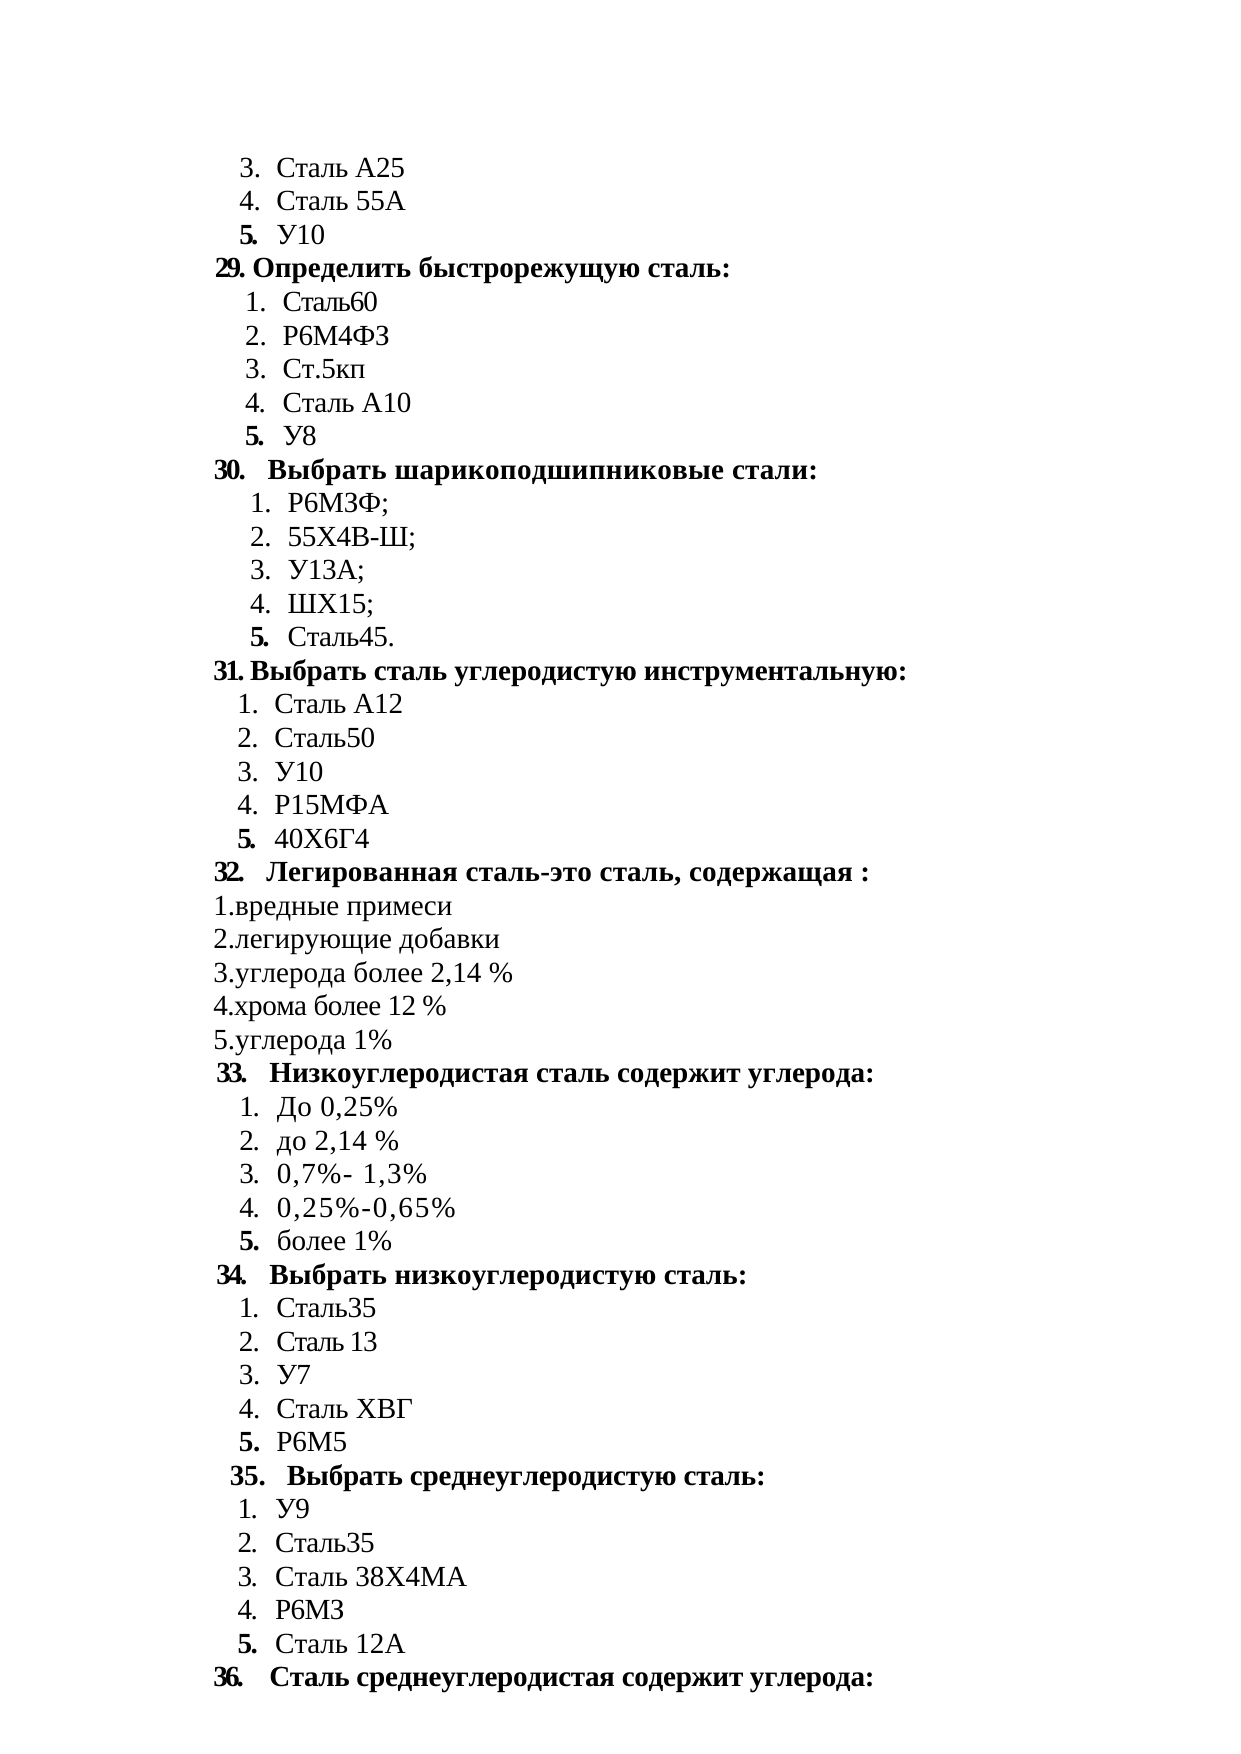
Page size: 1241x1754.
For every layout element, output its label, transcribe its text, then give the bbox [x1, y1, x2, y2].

list Сталь А12 [237, 687, 1199, 720]
list ШХ15; [250, 586, 1199, 619]
list Р6МЗ [237, 1592, 1199, 1626]
list Р6М5 [238, 1424, 1199, 1458]
list Р6МЗФ; [250, 485, 1199, 519]
text 2.легирующие добавки [213, 921, 1199, 955]
text 29. Определить быстрорежущую сталь: [214, 251, 1199, 284]
list Ст.5кп [245, 351, 1199, 385]
list До 0,25% [239, 1089, 1199, 1123]
text 31. Выбрать сталь углеродистую инструментальную: [213, 653, 1199, 687]
list 40Х6Г4 [237, 821, 1199, 854]
list Сталь 12А [237, 1626, 1199, 1659]
list Р15МФА [237, 787, 1199, 821]
list Сталь 38Х4МА [237, 1559, 1199, 1592]
list У7 [238, 1357, 1199, 1391]
list У8 [245, 418, 1199, 452]
list 0,7%- 1,3% [239, 1156, 1199, 1190]
list более 1% [239, 1223, 1199, 1257]
list Сталь 13 [238, 1324, 1199, 1357]
text 1.вредные примеси [213, 888, 1199, 921]
text 30. Выбрать шарикоподшипниковые стали: [213, 452, 1199, 485]
list Сталь А25 [239, 150, 1199, 183]
text 4.хрома более 12 % [213, 988, 1199, 1022]
list Сталь50 [237, 720, 1199, 754]
list 0,25%-0,65% [239, 1190, 1199, 1223]
text 3.углерода более 2,14 % [213, 955, 1199, 988]
text 36. Сталь среднеуглеродистая содержит углерода: [213, 1659, 1199, 1693]
list Сталь35 [237, 1525, 1199, 1559]
list Р6М4ФЗ [245, 318, 1199, 351]
list Сталь ХВГ [238, 1391, 1199, 1424]
text 35. Выбрать среднеуглеродистую сталь: [229, 1458, 1199, 1492]
text 5.углерода 1% [213, 1022, 1199, 1056]
text 32. Легированная сталь-это сталь, содержащая : [213, 854, 1199, 888]
list до 2,14 % [239, 1123, 1199, 1156]
text 33. Низкоуглеродистая сталь содержит углерода: [216, 1056, 1199, 1089]
list Сталь60 [245, 284, 1199, 318]
list Сталь 55А [239, 183, 1199, 217]
list Сталь А10 [245, 385, 1199, 418]
list У10 [237, 754, 1199, 787]
list Сталь35 [238, 1290, 1199, 1324]
list У13А; [250, 552, 1199, 586]
list Сталь45. [250, 619, 1199, 653]
list 55Х4В-Ш; [250, 519, 1199, 552]
list У9 [237, 1492, 1199, 1525]
list У10 [239, 217, 1199, 251]
text 34. Выбрать низкоуглеродистую сталь: [216, 1257, 1199, 1290]
